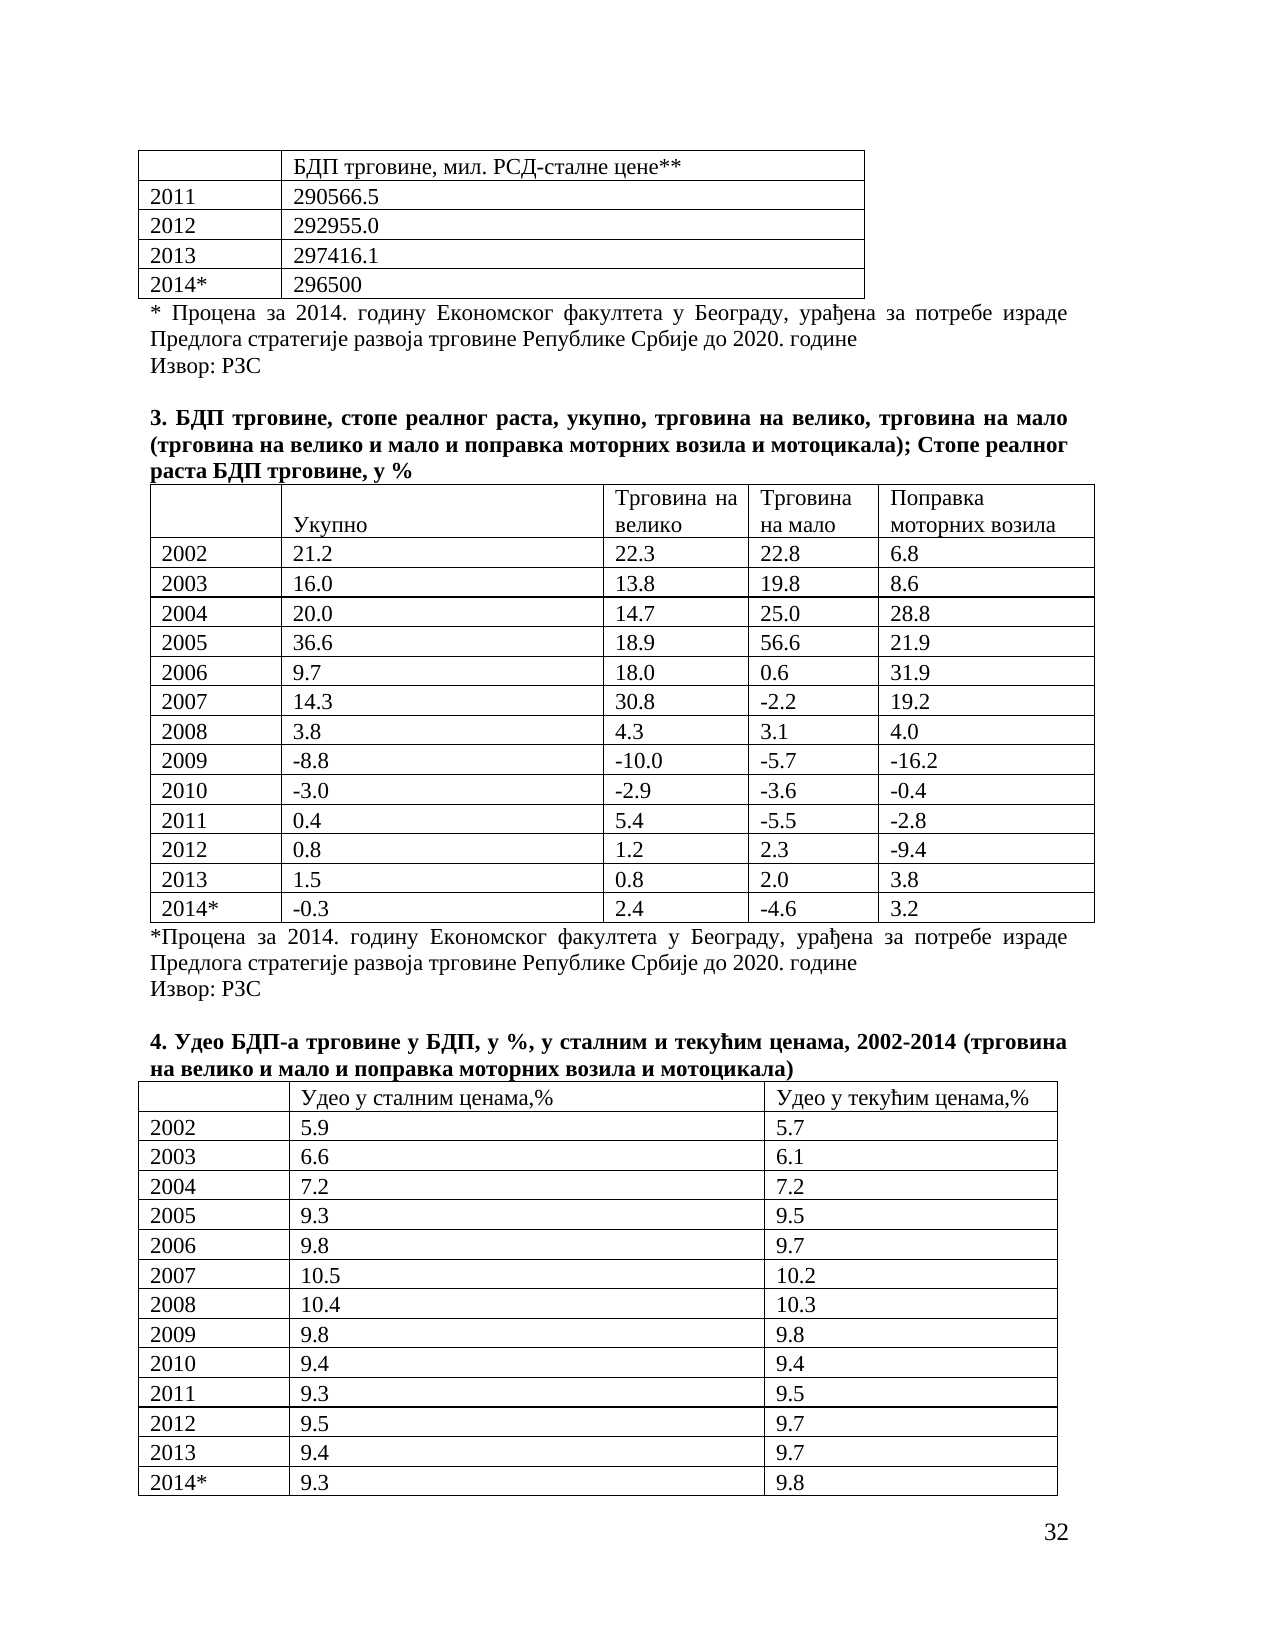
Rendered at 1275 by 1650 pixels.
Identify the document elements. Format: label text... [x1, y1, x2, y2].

table_cell 6.6 [290, 1141, 764, 1170]
table_cell 9.8 [765, 1319, 1057, 1347]
table_cell -2.9 [604, 775, 748, 803]
table_cell 2013 [139, 1437, 289, 1466]
table_cell 19.2 [879, 686, 1094, 715]
table_cell 21.2 [282, 538, 603, 567]
table_cell 9.8 [290, 1319, 764, 1347]
table_cell 2011 [139, 1378, 289, 1406]
table_cell 30.8 [604, 686, 748, 715]
table_cell 2.4 [604, 893, 748, 922]
table_header Трговина на мало [749, 485, 878, 537]
table_cell 1.2 [604, 834, 748, 863]
table_cell 5.9 [290, 1112, 764, 1140]
text * Процена за 2014. годину Економског факултета у Београду, урађена за потребе израде Предлога стратегије развоја трговине Републике Србије до 2020. године [150, 299, 1069, 352]
table_cell 2012 [151, 834, 281, 863]
table_cell 19.8 [749, 568, 878, 596]
table_cell 2013 [139, 240, 281, 268]
table_cell 2007 [151, 686, 281, 715]
table_cell 2009 [151, 745, 281, 774]
table_cell 292955.0 [282, 210, 864, 239]
table_cell 14.7 [604, 598, 748, 626]
table_cell 9.5 [765, 1200, 1057, 1229]
table_cell 2003 [139, 1141, 289, 1170]
table_cell 16.0 [282, 568, 603, 596]
table_cell 2010 [139, 1348, 289, 1377]
table_cell 10.4 [290, 1289, 764, 1318]
table_cell 0.6 [749, 657, 878, 685]
table_cell 9.3 [290, 1378, 764, 1406]
table_cell 22.8 [749, 538, 878, 567]
text *Процена за 2014. годину Економског факултета у Београду, урађена за потребе израде Предлога стратегије развоја трговине Републике Србије до 2020. године [150, 923, 1069, 976]
table_cell 2014* [139, 269, 281, 298]
table_cell 2010 [151, 775, 281, 803]
table_cell 25.0 [749, 598, 878, 626]
table_cell 10.2 [765, 1260, 1057, 1288]
table_cell -10.0 [604, 745, 748, 774]
table_cell 2.0 [749, 864, 878, 892]
table_cell 13.8 [604, 568, 748, 596]
table_cell 10.3 [765, 1289, 1057, 1318]
table_header [139, 1082, 289, 1111]
table_cell 9.7 [765, 1230, 1057, 1258]
table_cell 3.8 [879, 864, 1094, 892]
table_cell -16.2 [879, 745, 1094, 774]
table_cell 5.7 [765, 1112, 1057, 1140]
table_cell 2005 [139, 1200, 289, 1229]
table_cell 8.6 [879, 568, 1094, 596]
table_cell 9.8 [765, 1467, 1057, 1495]
table_cell 9.7 [765, 1437, 1057, 1466]
table_cell 6.8 [879, 538, 1094, 567]
table_cell 2007 [139, 1260, 289, 1288]
table_cell -2.2 [749, 686, 878, 715]
table_cell 9.4 [290, 1348, 764, 1377]
table_cell 14.3 [282, 686, 603, 715]
table_cell 6.1 [765, 1141, 1057, 1170]
table_header Удео у сталним ценама,% [290, 1082, 764, 1111]
table_cell 5.4 [604, 805, 748, 833]
table_cell 2008 [139, 1289, 289, 1318]
table_cell -9.4 [879, 834, 1094, 863]
table_cell 2.3 [749, 834, 878, 863]
table_cell 36.6 [282, 627, 603, 656]
table_cell -4.6 [749, 893, 878, 922]
table_cell 9.5 [765, 1378, 1057, 1406]
table_cell 2004 [139, 1171, 289, 1199]
table_cell 1.5 [282, 864, 603, 892]
table_cell 28.8 [879, 598, 1094, 626]
table_cell 20.0 [282, 598, 603, 626]
table_cell 31.9 [879, 657, 1094, 685]
table_cell -0.3 [282, 893, 603, 922]
table_header БДП трговине, мил. РСД-сталне цене** [282, 151, 864, 179]
table_cell 18.9 [604, 627, 748, 656]
table_cell 0.4 [282, 805, 603, 833]
table_cell 9.4 [765, 1348, 1057, 1377]
table_cell 9.3 [290, 1200, 764, 1229]
table_cell 3.8 [282, 716, 603, 744]
table_cell 4.0 [879, 716, 1094, 744]
table_cell 9.7 [765, 1408, 1057, 1436]
table_cell 2013 [151, 864, 281, 892]
table_cell 18.0 [604, 657, 748, 685]
table_cell 22.3 [604, 538, 748, 567]
table_cell 3.1 [749, 716, 878, 744]
table_cell -3.0 [282, 775, 603, 803]
table_header [139, 151, 281, 179]
text Извор: РЗС [150, 976, 1069, 1002]
table_cell 2014* [151, 893, 281, 922]
table_cell 2011 [151, 805, 281, 833]
table_cell -5.5 [749, 805, 878, 833]
table_cell 9.4 [290, 1437, 764, 1466]
table_cell 7.2 [765, 1171, 1057, 1199]
table_cell -8.8 [282, 745, 603, 774]
table_cell 2002 [151, 538, 281, 567]
table_cell 2003 [151, 568, 281, 596]
table_header Поправка моторних возила [879, 485, 1094, 537]
table_cell 10.5 [290, 1260, 764, 1288]
table_cell 0.8 [282, 834, 603, 863]
text 3. БДП трговине, стопе реалног раста, укупно, трговина на велико, трговина на мало (трговина на велико и мало и поправка моторних возила и мотоцикала); Стопе реалног раста БДП трговине, у % [150, 404, 1069, 483]
table_cell 7.2 [290, 1171, 764, 1199]
table_cell 2014* [139, 1467, 289, 1495]
table_cell 9.5 [290, 1408, 764, 1436]
table_cell -3.6 [749, 775, 878, 803]
table_cell 21.9 [879, 627, 1094, 656]
table_cell 2002 [139, 1112, 289, 1140]
table_header [151, 485, 281, 537]
table_cell 2009 [139, 1319, 289, 1347]
table_cell 2004 [151, 598, 281, 626]
table_cell 296500 [282, 269, 864, 298]
table_cell 2012 [139, 1408, 289, 1436]
text Извор: РЗС [150, 352, 1069, 378]
table_cell 2012 [139, 210, 281, 239]
table_cell 2006 [139, 1230, 289, 1258]
table_cell 0.8 [604, 864, 748, 892]
table_cell 9.7 [282, 657, 603, 685]
table_cell 2011 [139, 181, 281, 209]
table_cell 4.3 [604, 716, 748, 744]
table_header Укупно [282, 485, 603, 537]
table_header Трговина на велико [604, 485, 748, 537]
table_cell 2006 [151, 657, 281, 685]
table_cell 56.6 [749, 627, 878, 656]
table_cell 9.3 [290, 1467, 764, 1495]
table_cell 3.2 [879, 893, 1094, 922]
table_cell 290566.5 [282, 181, 864, 209]
table_cell -5.7 [749, 745, 878, 774]
table_cell 9.8 [290, 1230, 764, 1258]
table_cell 2008 [151, 716, 281, 744]
table_cell -0.4 [879, 775, 1094, 803]
table_cell 2005 [151, 627, 281, 656]
text 4. Удео БДП-а трговине у БДП, у %, у сталним и текућим ценама, 2002-2014 (трговина на велико и мало и поправка моторних возила и мотоцикала) [150, 1028, 1069, 1081]
table_header Удео у текућим ценама,% [765, 1082, 1057, 1111]
table_cell -2.8 [879, 805, 1094, 833]
table_cell 297416.1 [282, 240, 864, 268]
